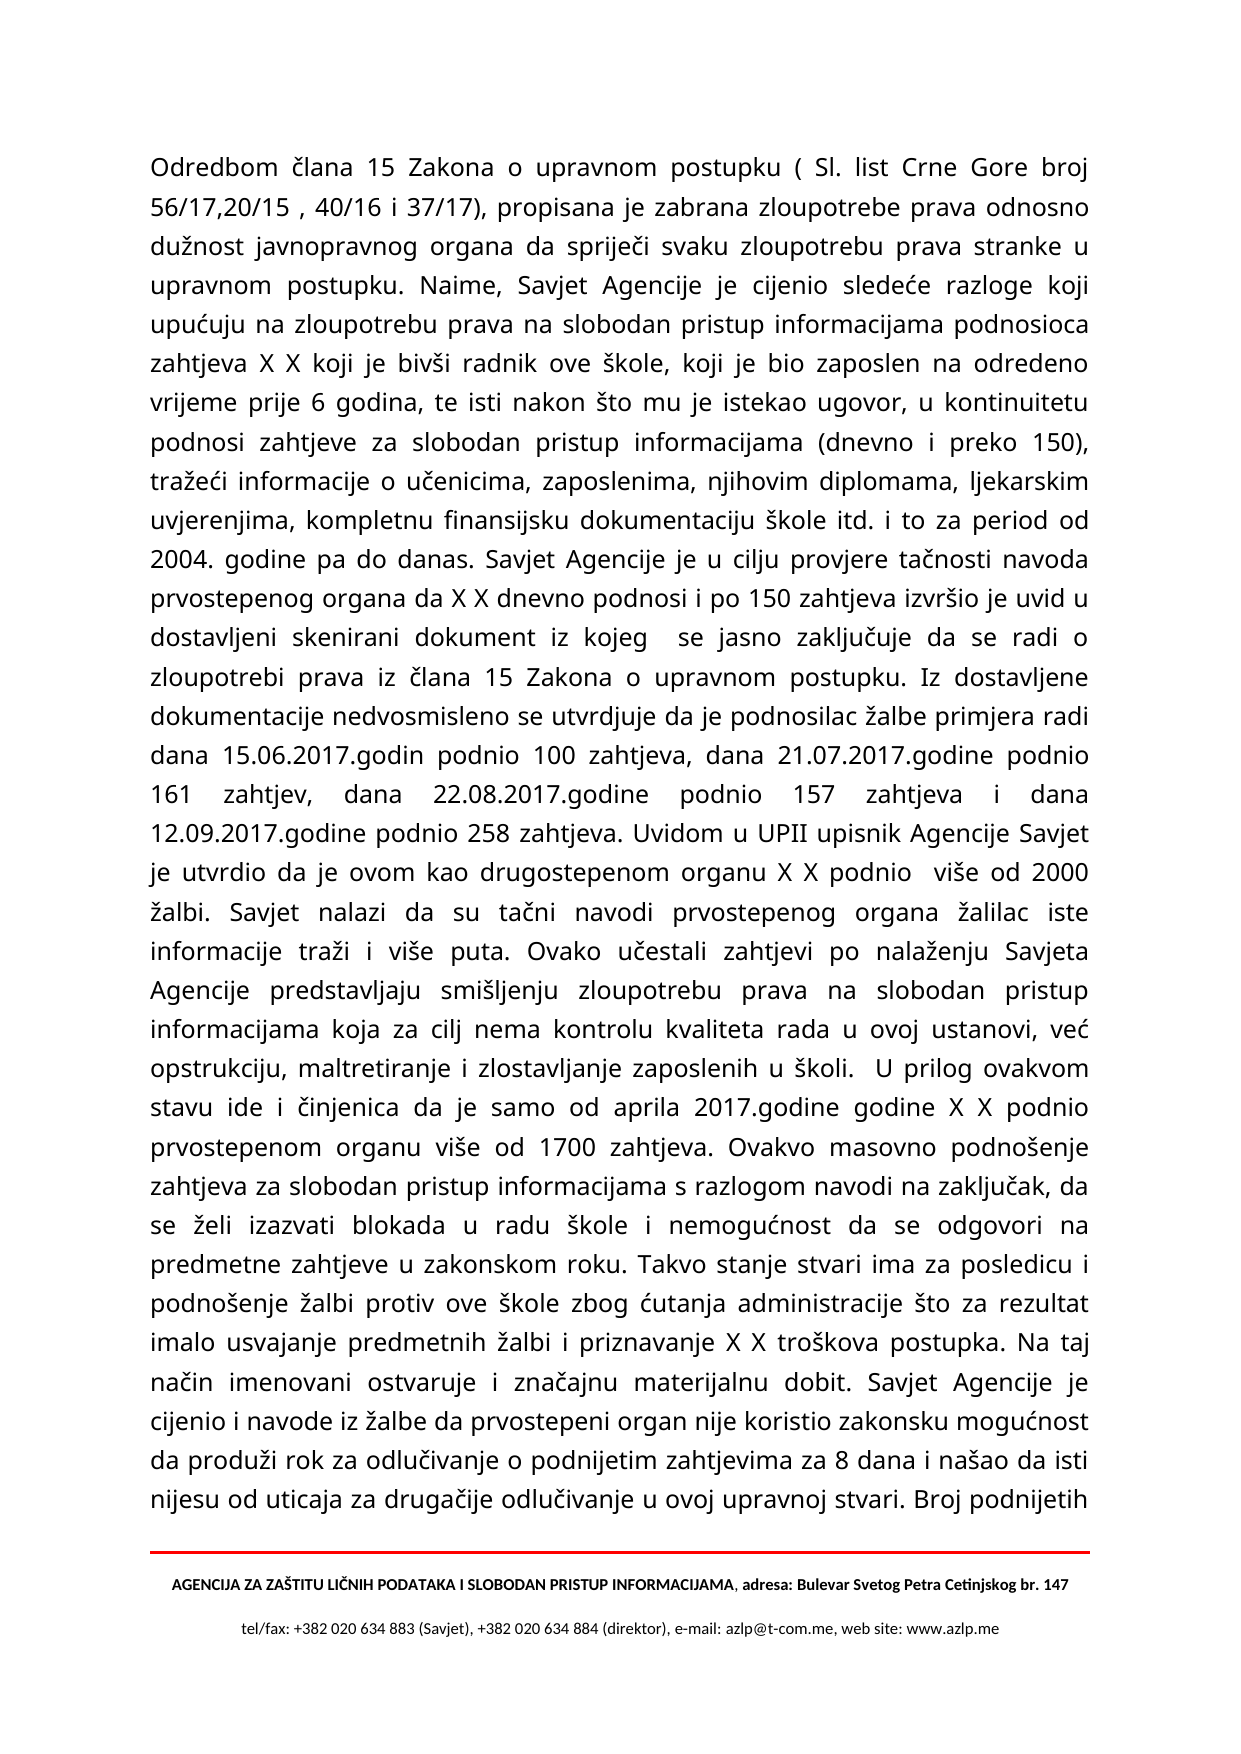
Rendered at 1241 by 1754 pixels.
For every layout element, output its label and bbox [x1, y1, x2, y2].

text [150, 150, 1090, 1516]
